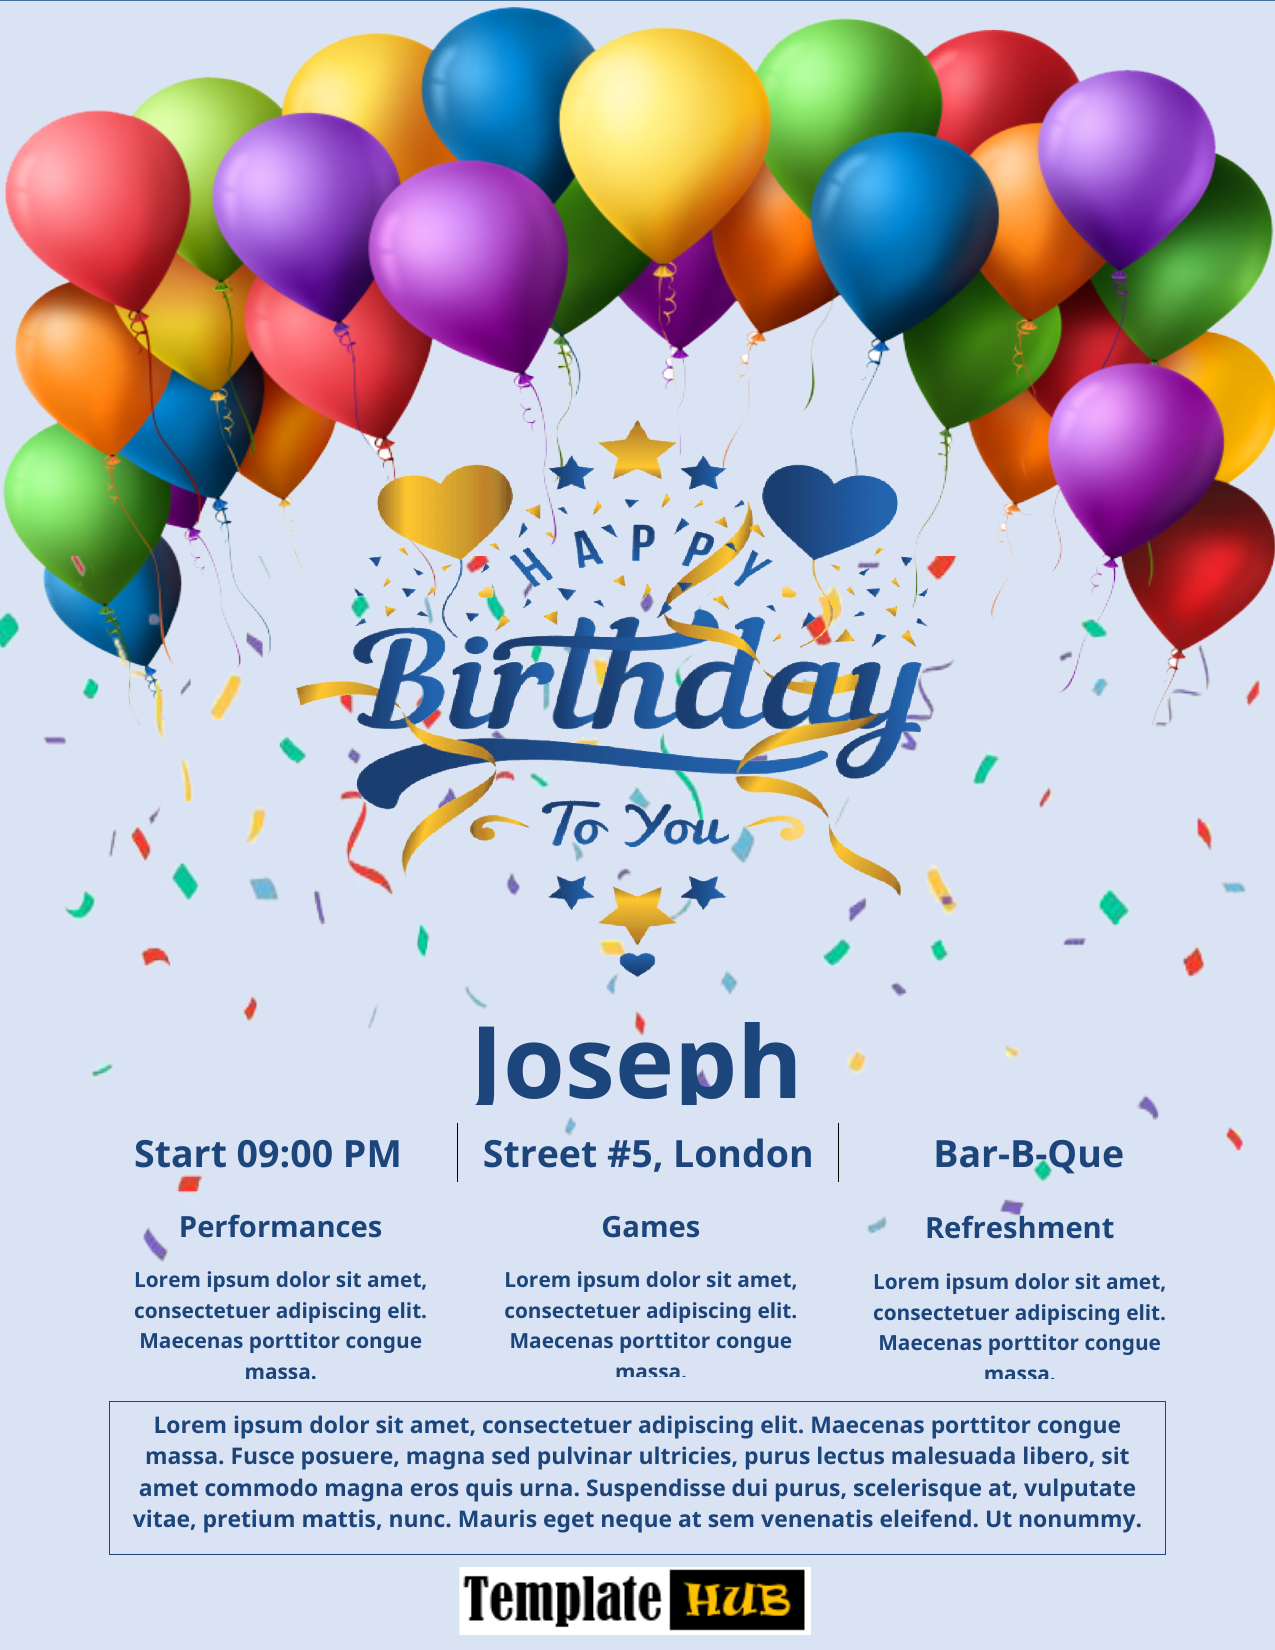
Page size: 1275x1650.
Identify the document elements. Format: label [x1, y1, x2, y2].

picture [0, 7, 1275, 1308]
picture [459, 1567, 811, 1635]
